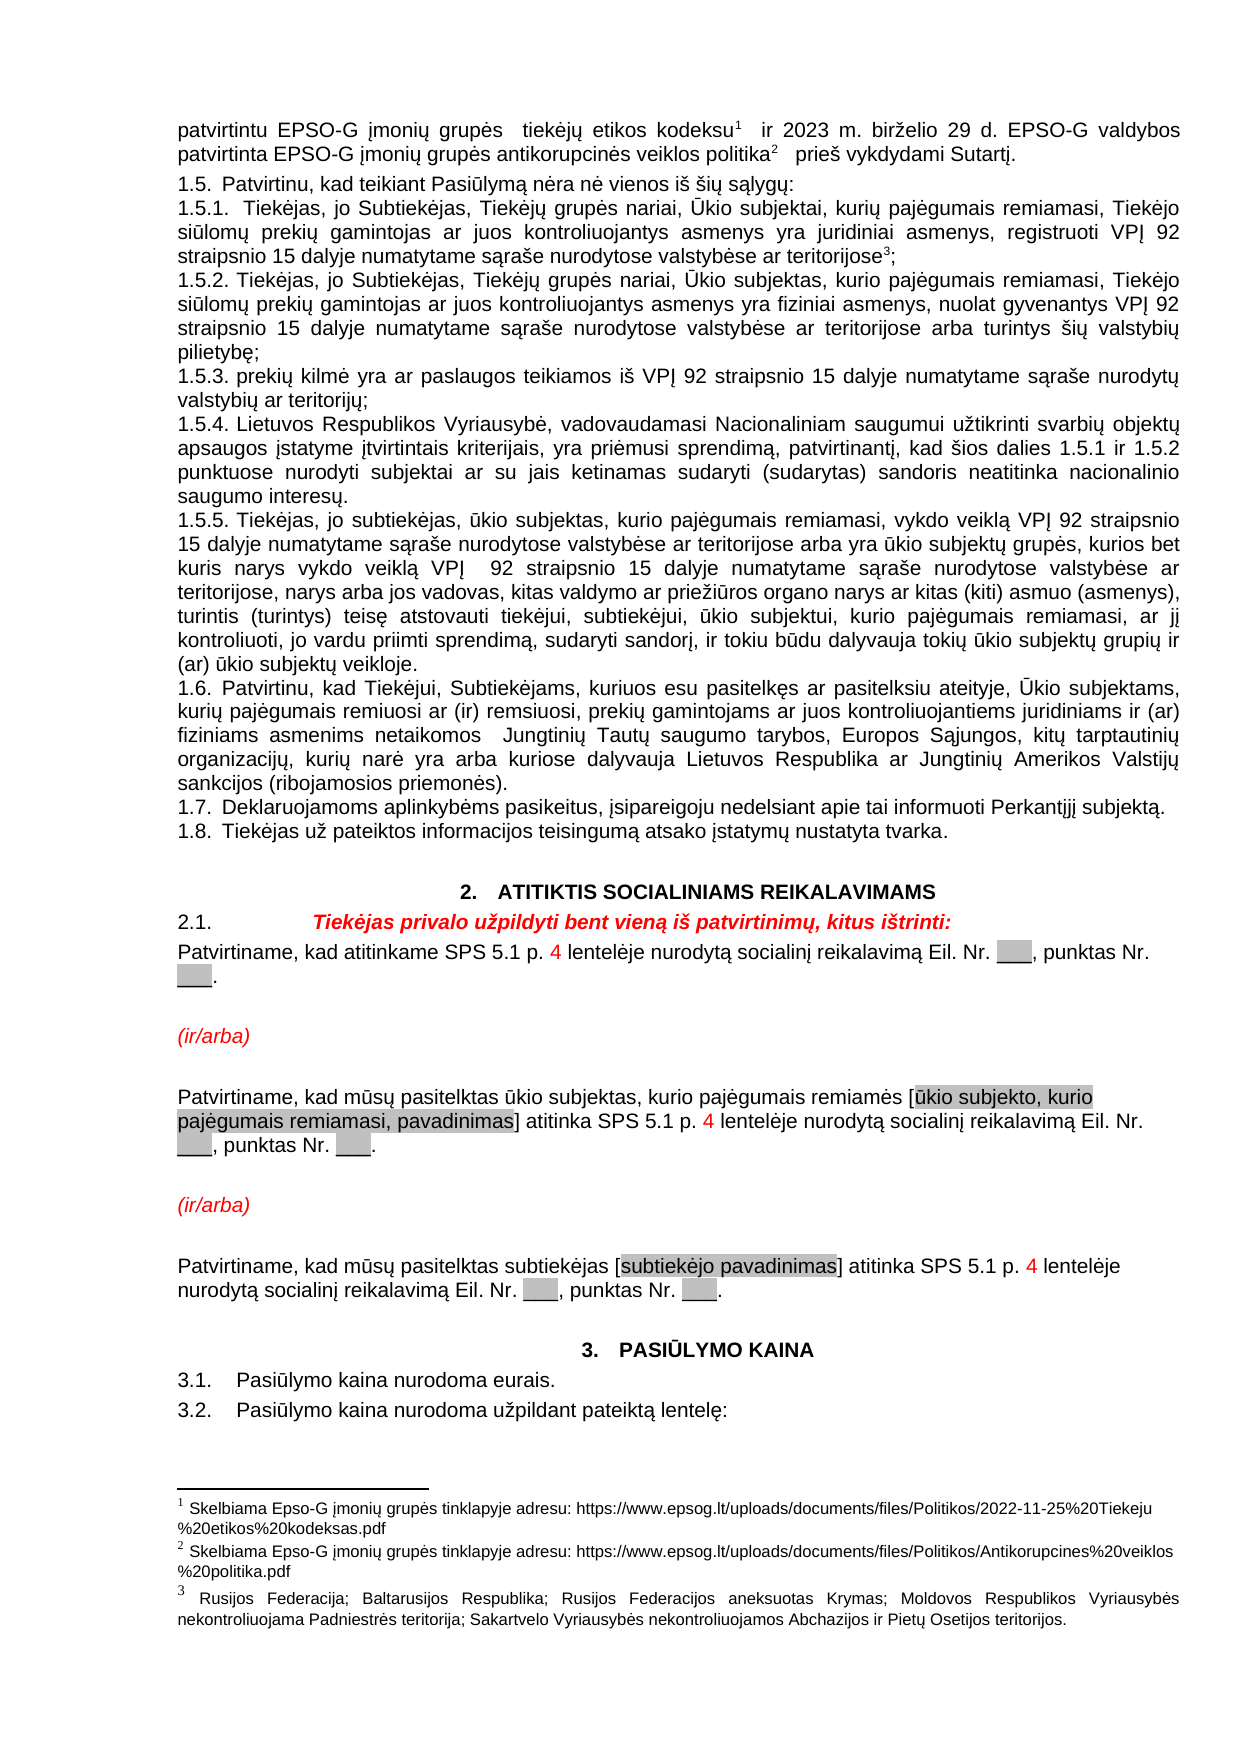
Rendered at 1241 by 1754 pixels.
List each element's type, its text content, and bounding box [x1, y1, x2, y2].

list Patvirtinu, kad teikiant Pasiūlymą nėra nė vienos iš šių sąlygų: [177, 172, 1181, 196]
list Deklaruojamoms aplinkybėms pasikeitus, įsipareigoju nedelsiant apie tai informuoti Perkantįjį subjektą. [177, 795, 1181, 819]
list ATITIKTIS SOCIALINIAMS REIKALAVIMAMS [215, 879, 1181, 903]
text Patvirtiname, kad atitinkame SPS 5.1 p. 4 lentelėje nurodytą socialinį reikalavimą Eil. Nr. ___, punktas Nr. ___. [177, 940, 1181, 988]
list Pasiūlymo kaina nurodoma eurais. [177, 1368, 1181, 1392]
text (ir/arba) [177, 1193, 1181, 1217]
text Patvirtiname, kad mūsų pasitelktas subtiekėjas [subtiekėjo pavadinimas] atitinka SPS 5.1 p. 4 lentelėje nurodytą socialinį reikalavimą Eil. Nr. ___, punktas Nr. ___. [177, 1253, 1181, 1301]
text Patvirtiname, kad mūsų pasitelktas ūkio subjektas, kurio pajėgumais remiamės [ūkio subjekto, kurio pajėgumais remiamasi, pavadinimas] atitinka SPS 5.1 p. 4 lentelėje nurodytą socialinį reikalavimą Eil. Nr. ___, punktas Nr. ___. [177, 1085, 1181, 1157]
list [177, 118, 1181, 166]
list prekių kilmė yra ar paslaugos teikiamos iš VPĮ 92 straipsnio 15 dalyje numatytame sąraše nurodytų valstybių ar teritorijų; [177, 364, 1181, 412]
list Tiekėjas, jo Subtiekėjas, Tiekėjų grupės nariai, Ūkio subjektas, kurio pajėgumais remiamasi, Tiekėjo siūlomų prekių gamintojas ar juos kontroliuojantys asmenys yra fiziniai asmenys, nuolat gyvenantys VPĮ 92 straipsnio 15 dalyje numatytame sąraše nurodytose valstybėse ar teritorijose arba turintys šių valstybių pilietybę; [177, 268, 1181, 364]
list Tiekėjas, jo subtiekėjas, ūkio subjektas, kurio pajėgumais remiamasi, vykdo veiklą VPĮ 92 straipsnio 15 dalyje numatytame sąraše nurodytose valstybėse ar teritorijose arba yra ūkio subjektų grupės, kurios bet kuris narys vykdo veiklą VPĮ 92 straipsnio 15 dalyje numatytame sąraše nurodytose valstybėse ar teritorijose, narys arba jos vadovas, kitas valdymo ar priežiūros organo narys ar kitas (kiti) asmuo (asmenys), turintis (turintys) teisę atstovauti tiekėjui, subtiekėjui, ūkio subjektui, kurio pajėgumais remiamasi, ar jį kontroliuoti, jo vardu priimti sprendimą, sudaryti sandorį, ir tokiu būdu dalyvauja tokių ūkio subjektų grupių ir (ar) ūkio subjektų veikloje. [177, 508, 1181, 675]
list PASIŪLYMO KAINA [215, 1338, 1181, 1362]
list Tiekėjas už pateiktos informacijos teisingumą atsako įstatymų nustatyta tvarka. [177, 819, 1181, 843]
text (ir/arba) [177, 1024, 1181, 1048]
list Pasiūlymo kaina nurodoma užpildant pateiktą lentelę: [177, 1398, 1181, 1422]
list Tiekėjas, jo Subtiekėjas, Tiekėjų grupės nariai, Ūkio subjektai, kurių pajėgumais remiamasi, Tiekėjo siūlomų prekių gamintojas ar juos kontroliuojantys asmenys yra juridiniai asmenys, registruoti VPĮ 92 straipsnio 15 dalyje numatytame sąraše nurodytose valstybėse ar teritorijose; [177, 196, 1181, 268]
list Lietuvos Respublikos Vyriausybė, vadovaudamasi Nacionaliniam saugumui užtikrinti svarbių objektų apsaugos įstatyme įtvirtintais kriterijais, yra priėmusi sprendimą, patvirtinantį, kad šios dalies 1.5.1 ir 1.5.2 punktuose nurodyti subjektai ar su jais ketinamas sudaryti (sudarytas) sandoris neatitinka nacionalinio saugumo interesų. [177, 412, 1181, 508]
list Patvirtinu, kad Tiekėjui, Subtiekėjams, kuriuos esu pasitelkęs ar pasitelksiu ateityje, Ūkio subjektams, kurių pajėgumais remiuosi ar (ir) remsiuosi, prekių gamintojams ar juos kontroliuojantiems juridiniams ir (ar) fiziniams asmenims netaikomos Jungtinių Tautų saugumo tarybos, Europos Sąjungos, kitų tarptautinių organizacijų, kurių narė yra arba kuriose dalyvauja Lietuvos Respublika ar Jungtinių Amerikos Valstijų sankcijos (ribojamosios priemonės). [177, 675, 1181, 795]
list Tiekėjas privalo užpildyti bent vieną iš patvirtinimų, kitus ištrinti: [177, 910, 1181, 934]
